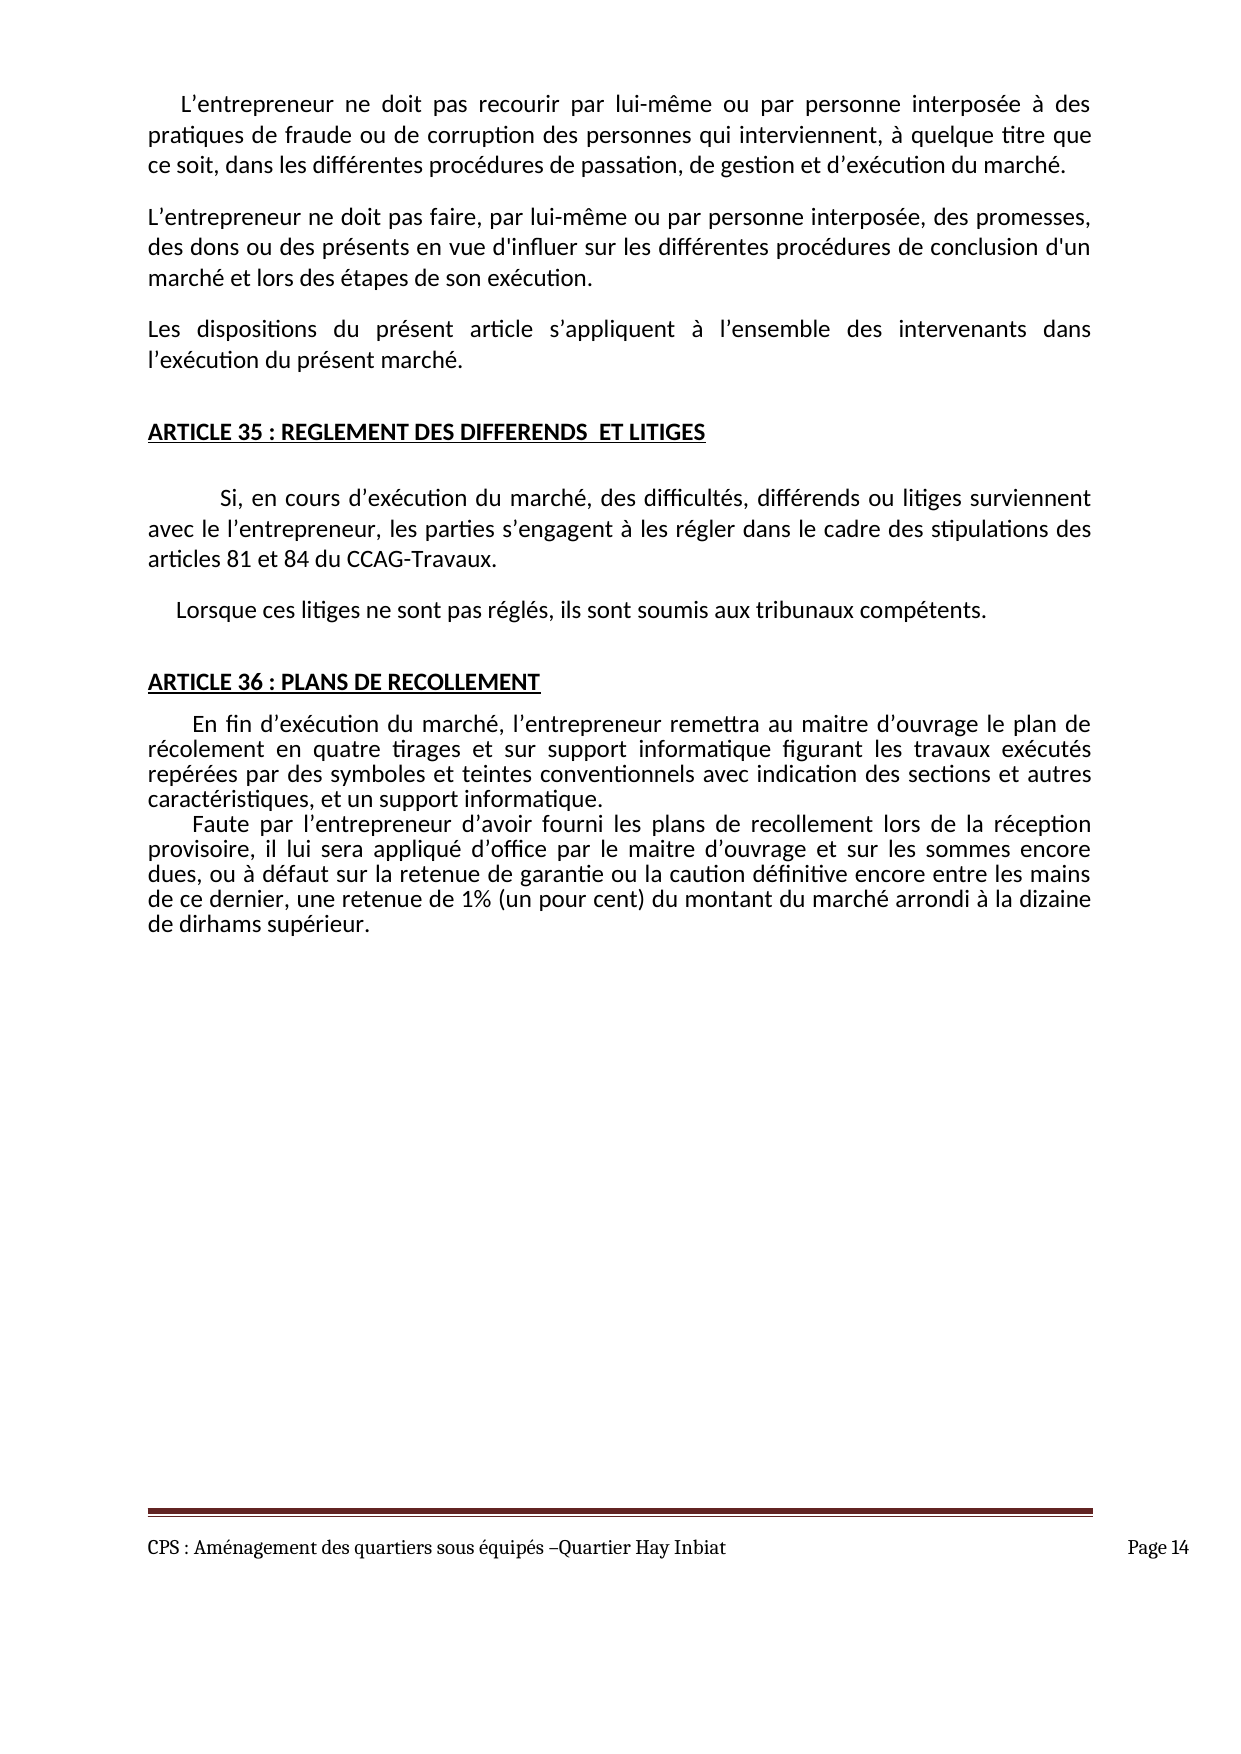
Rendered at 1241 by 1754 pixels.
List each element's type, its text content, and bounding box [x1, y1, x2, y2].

text Les dispositions du présent article s’appliquent à l’ensemble des intervenants dans l’exécution du présent marché. [148, 313, 1093, 374]
text Si, en cours d’exécution du marché, des difficultés, différends ou litiges surviennent avec le l’entrepreneur, les parties s’engagent à les régler dans le cadre des stipulations des articles 81 et 84 du CCAG-Travaux. [148, 482, 1093, 574]
text En fin d’exécution du marché, l’entrepreneur remettra au maitre d’ouvrage le plan de récolement en quatre tirages et sur support informatique figurant les travaux exécutés repérées par des symboles et teintes conventionnels avec indication des sections et autres caractéristiques, et un support informatique. [148, 712, 1093, 812]
text ARTICLE 35 : REGLEMENT DES DIFFERENDS ET LITIGES [148, 416, 1093, 446]
text Lorsque ces litiges ne sont pas réglés, ils sont soumis aux tribunaux compétents. [148, 594, 1093, 625]
text L’entrepreneur ne doit pas faire, par lui-même ou par personne interposée, des promesses, des dons ou des présents en vue d'influer sur les différentes procédures de conclusion d'un marché et lors des étapes de son exécution. [148, 201, 1093, 293]
text Faute par l’entrepreneur d’avoir fourni les plans de recollement lors de la réception provisoire, il lui sera appliqué d’office par le maitre d’ouvrage et sur les sommes encore dues, ou à défaut sur la retenue de garantie ou la caution définitive encore entre les mains de ce dernier, une retenue de 1% (un pour cent) du montant du marché arrondi à la dizaine de dirhams supérieur. [148, 812, 1093, 937]
text ARTICLE 36 : PLANS DE RECOLLEMENT [148, 666, 1093, 697]
text L’entrepreneur ne doit pas recourir par lui-même ou par personne interposée à des pratiques de fraude ou de corruption des personnes qui interviennent, à quelque titre que ce soit, dans les différentes procédures de passation, de gestion et d’exécution du marché. [148, 89, 1093, 180]
